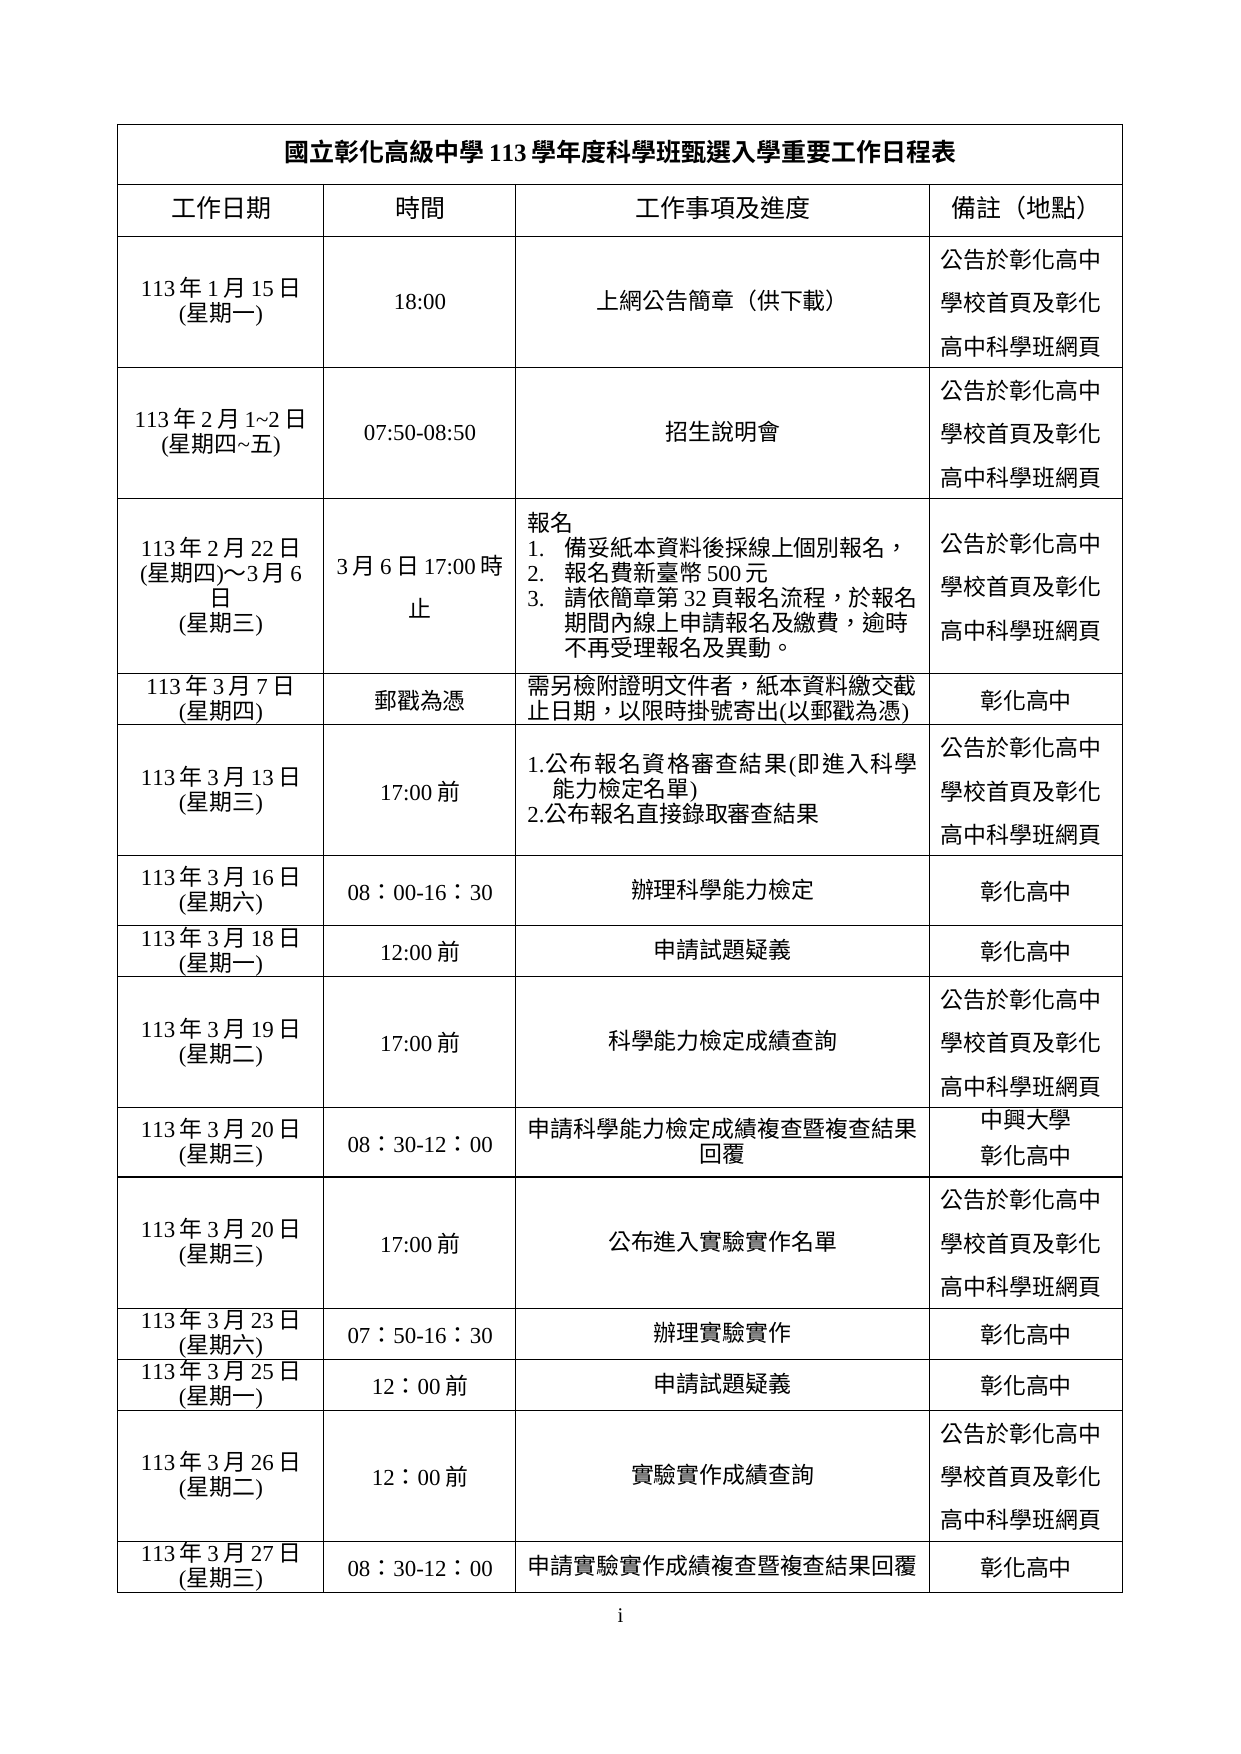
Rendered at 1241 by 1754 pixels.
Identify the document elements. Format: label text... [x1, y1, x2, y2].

table_cell 彰化高中 [930, 856, 1122, 925]
table_cell 彰化高中 [930, 1360, 1122, 1409]
table_cell 郵戳為憑 [324, 674, 515, 724]
table_cell 12：00前 [324, 1411, 515, 1541]
table_cell 113年2月1~2日 (星期四~五) [118, 368, 323, 498]
table_cell 申請實驗實作成績複查暨複查結果回覆 [516, 1542, 929, 1592]
table_cell 113年3月20日 (星期三) [118, 1178, 323, 1307]
table_cell 彰化高中 [930, 1542, 1122, 1592]
table_cell 公告於彰化高中學校首頁及彰化高中科學班網頁 [930, 499, 1122, 673]
table_cell 需另檢附證明文件者，紙本資料繳交截止日期，以限時掛號寄出(以郵戳為憑) [516, 674, 929, 724]
table_cell 08：30-12：00 [324, 1542, 515, 1592]
table_cell 科學能力檢定成績查詢 [516, 977, 929, 1107]
table_cell 中興大學 彰化高中 [930, 1108, 1122, 1176]
table_cell 申請科學能力檢定成績複查暨複查結果回覆 [516, 1108, 929, 1176]
table_cell 07:50-08:50 [324, 368, 515, 498]
table_cell 113年3月13日 (星期三) [118, 725, 323, 855]
table_cell 07：50-16：30 [324, 1309, 515, 1358]
table_cell 備註（地點） [930, 185, 1122, 236]
table_cell 113年3月16日 (星期六) [118, 856, 323, 925]
table_cell 12：00前 [324, 1360, 515, 1409]
table_cell 12:00前 [324, 926, 515, 976]
table_cell 113年3月19日 (星期二) [118, 977, 323, 1107]
table_cell 113年2月22日(星期四)～3月6日 (星期三) [118, 499, 323, 673]
table_cell 113年1月15日 (星期一) [118, 237, 323, 367]
table_cell 公告於彰化高中學校首頁及彰化高中科學班網頁 [930, 1411, 1122, 1541]
table_cell 113年3月20日 (星期三) [118, 1108, 323, 1176]
table_cell 113年3月25日 (星期一) [118, 1360, 323, 1409]
table_cell 申請試題疑義 [516, 926, 929, 976]
table_cell 113年3月27日 (星期三) [118, 1542, 323, 1592]
table_cell 時間 [324, 185, 515, 236]
table_cell 3月6日17:00時止 [324, 499, 515, 673]
table_cell 18:00 [324, 237, 515, 367]
table_cell 彰化高中 [930, 674, 1122, 724]
table_cell 17:00前 [324, 1178, 515, 1307]
table_cell 公布進入實驗實作名單 [516, 1178, 929, 1307]
table_cell 彰化高中 [930, 926, 1122, 976]
table_cell 17:00前 [324, 725, 515, 855]
table_cell 辦理實驗實作 [516, 1309, 929, 1358]
table_cell 招生說明會 [516, 368, 929, 498]
table_cell 公告於彰化高中學校首頁及彰化高中科學班網頁 [930, 1178, 1122, 1307]
table_cell 工作事項及進度 [516, 185, 929, 236]
table_cell 工作日期 [118, 185, 323, 236]
table_cell 公告於彰化高中學校首頁及彰化高中科學班網頁 [930, 237, 1122, 367]
table_cell 公告於彰化高中學校首頁及彰化高中科學班網頁 [930, 977, 1122, 1107]
table_cell 08：30-12：00 [324, 1108, 515, 1176]
table_cell 113年3月18日 (星期一) [118, 926, 323, 976]
table_cell 彰化高中 [930, 1309, 1122, 1358]
table_cell 上網公告簡章（供下載） [516, 237, 929, 367]
table_cell 1.公布報名資格審查結果(即進入科學能力檢定名單) 2.公布報名直接錄取審查結果 [516, 725, 929, 855]
table_cell 113年3月7日 (星期四) [118, 674, 323, 724]
table_cell 08：00-16：30 [324, 856, 515, 925]
table_cell 報名 備妥紙本資料後採線上個別報名， 報名費新臺幣500元 請依簡章第32頁報名流程，於報名期間內線上申請報名及繳費，逾時不再受理報名及異動。 [516, 499, 929, 673]
table_cell 113年3月26日 (星期二) [118, 1411, 323, 1541]
table_cell 公告於彰化高中學校首頁及彰化高中科學班網頁 [930, 725, 1122, 855]
table_cell 113年3月23日 (星期六) [118, 1309, 323, 1358]
table_header 國立彰化高級中學113學年度科學班甄選入學重要工作日程表 [118, 125, 1122, 184]
table_cell 辦理科學能力檢定 [516, 856, 929, 925]
table_cell 申請試題疑義 [516, 1360, 929, 1409]
table_cell 實驗實作成績查詢 [516, 1411, 929, 1541]
table_cell 17:00前 [324, 977, 515, 1107]
table_cell 公告於彰化高中學校首頁及彰化高中科學班網頁 [930, 368, 1122, 498]
